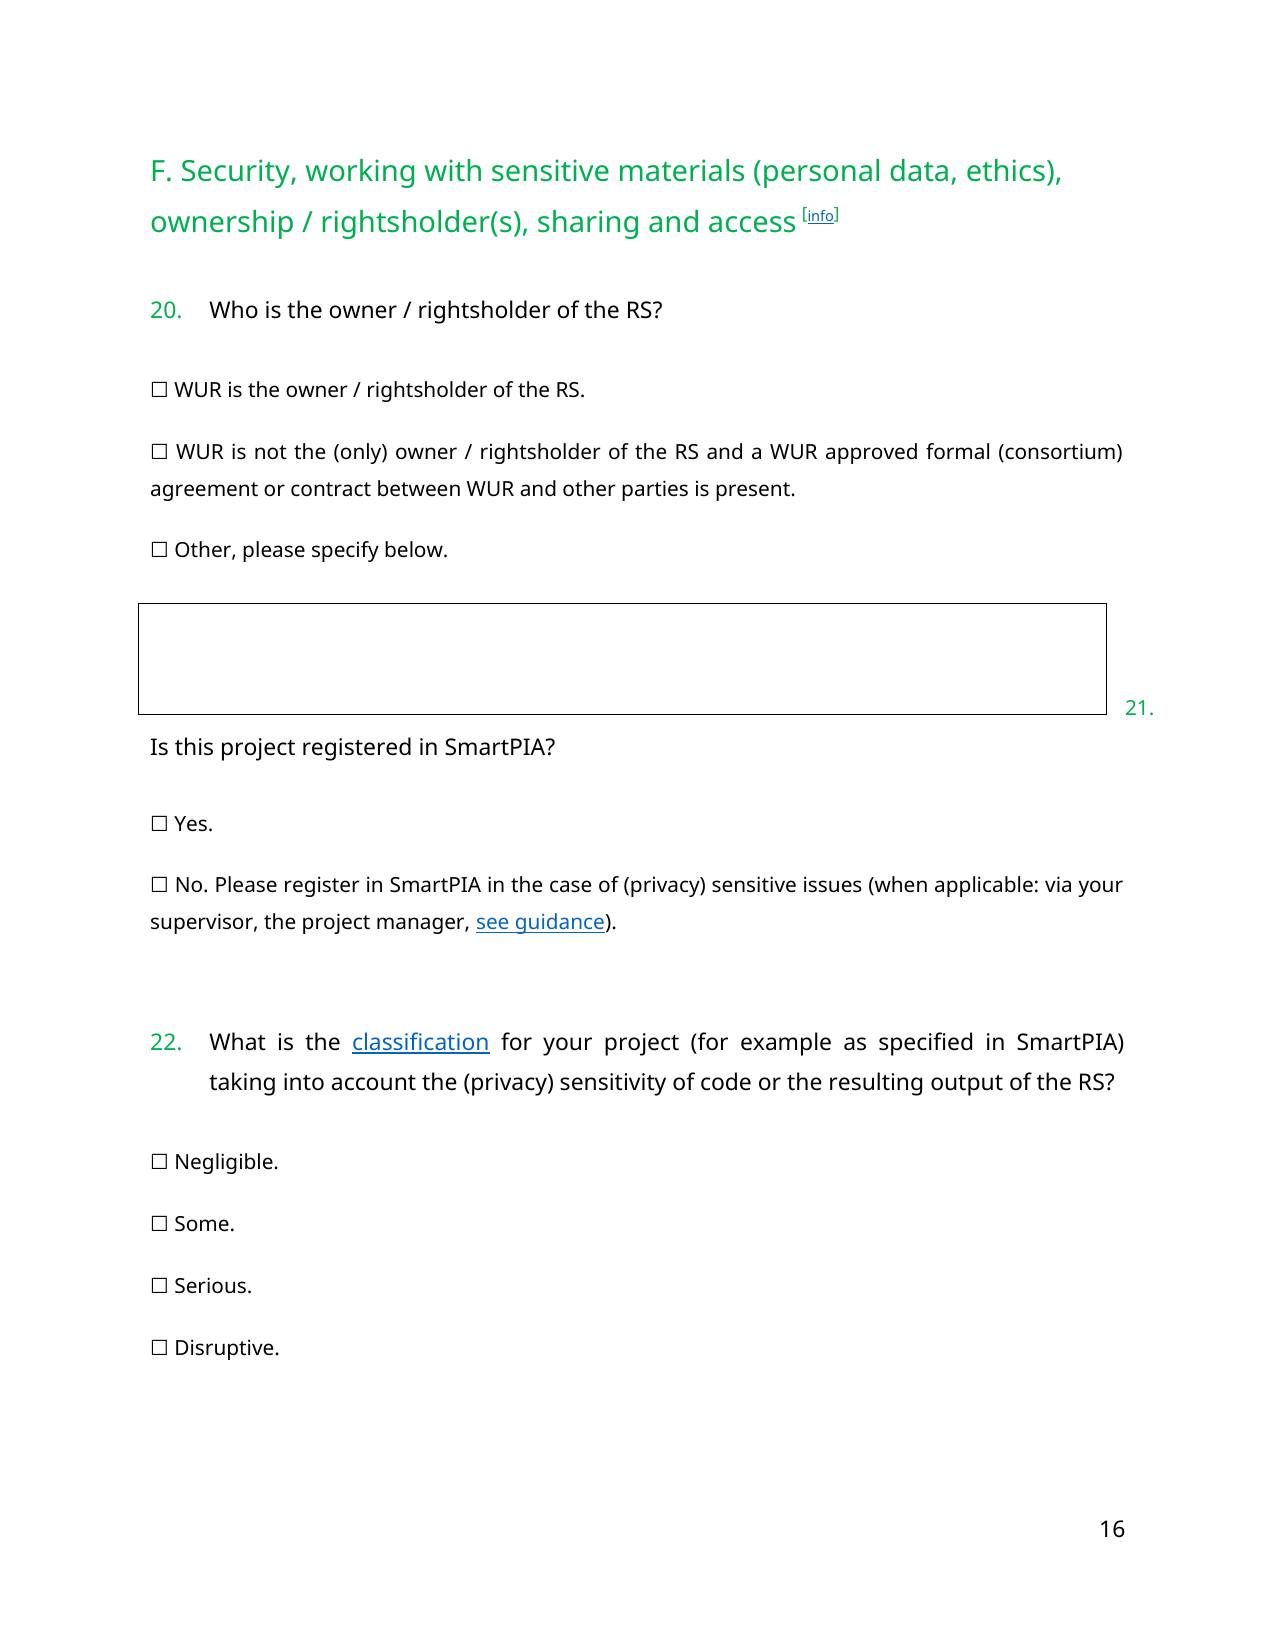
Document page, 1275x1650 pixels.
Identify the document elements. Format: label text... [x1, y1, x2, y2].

text ☐ WUR is the owner / rightsholder of the RS. [150, 375, 1125, 403]
text ☐ Negligible. [150, 1147, 1125, 1176]
text ☐ WUR is not the (only) owner / rightsholder of the RS and a WUR approved formal (consortium) agreement or contract between WUR and other parties is present. [150, 437, 1125, 502]
text ☐ Some. [150, 1209, 1125, 1238]
text ☐ Disruptive. [150, 1333, 1125, 1362]
subtitle Who is the owner / rightsholder of the RS? [150, 294, 1125, 325]
subtitle What is the classification for your project (for example as specified in SmartPIA) taking into account the (privacy) sensitivity of code or the resulting output of the RS? [150, 1026, 1125, 1097]
subtitle F. Security, working with sensitive materials (personal data, ethics), ownership / rightsholder(s), sharing and access [info] [150, 150, 1125, 241]
text ☐ No. Please register in SmartPIA in the case of (privacy) sensitive issues (when applicable: via your supervisor, the project manager, see guidance). [150, 871, 1125, 936]
text ☐ Yes. [150, 772, 1125, 837]
table_header [139, 604, 1106, 714]
text ☐ Other, please specify below. [150, 536, 1125, 564]
text ☐ Serious. [150, 1271, 1125, 1300]
subtitle Is this project registered in SmartPIA? [150, 691, 1125, 762]
